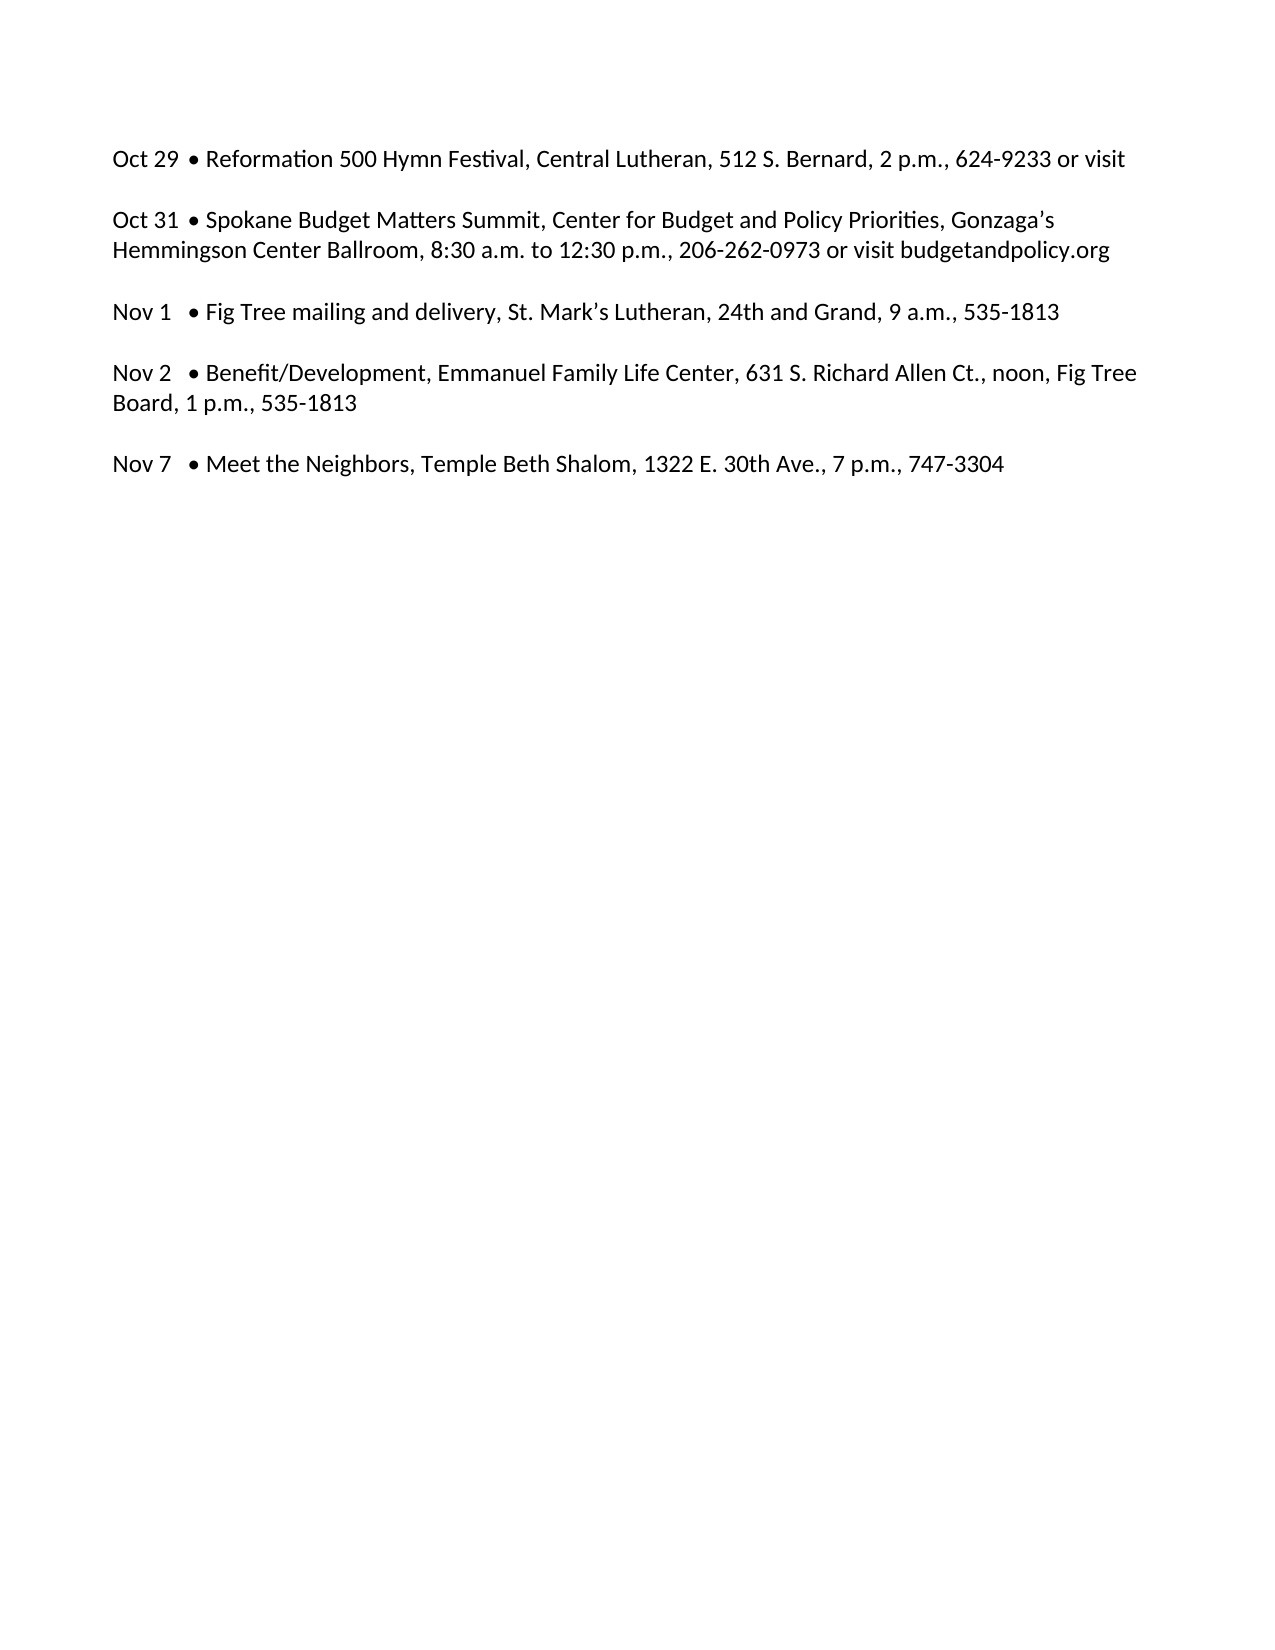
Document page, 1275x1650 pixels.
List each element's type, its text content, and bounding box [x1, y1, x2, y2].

text Nov 1 • Fig Tree mailing and delivery, St. Mark’s Lutheran, 24th and Grand, 9 a.m., 535-1813 [112, 296, 1162, 326]
text Oct 31 • Spokane Budget Matters Summit, Center for Budget and Policy Priorities, Gonzaga’s Hemmingson Center Ballroom, 8:30 a.m. to 12:30 p.m., 206-262-0973 or visit budgetandpolicy.org [112, 204, 1162, 265]
text Nov 2 • Benefit/Development, Emmanuel Family Life Center, 631 S. Richard Allen Ct., noon, Fig Tree Board, 1 p.m., 535-1813 [112, 357, 1162, 418]
text Oct 29 • Reformation 500 Hymn Festival, Central Lutheran, 512 S. Bernard, 2 p.m., 624-9233 or visit [112, 143, 1162, 173]
text Nov 7 • Meet the Neighbors, Temple Beth Shalom, 1322 E. 30th Ave., 7 p.m., 747-3304 [112, 448, 1162, 479]
